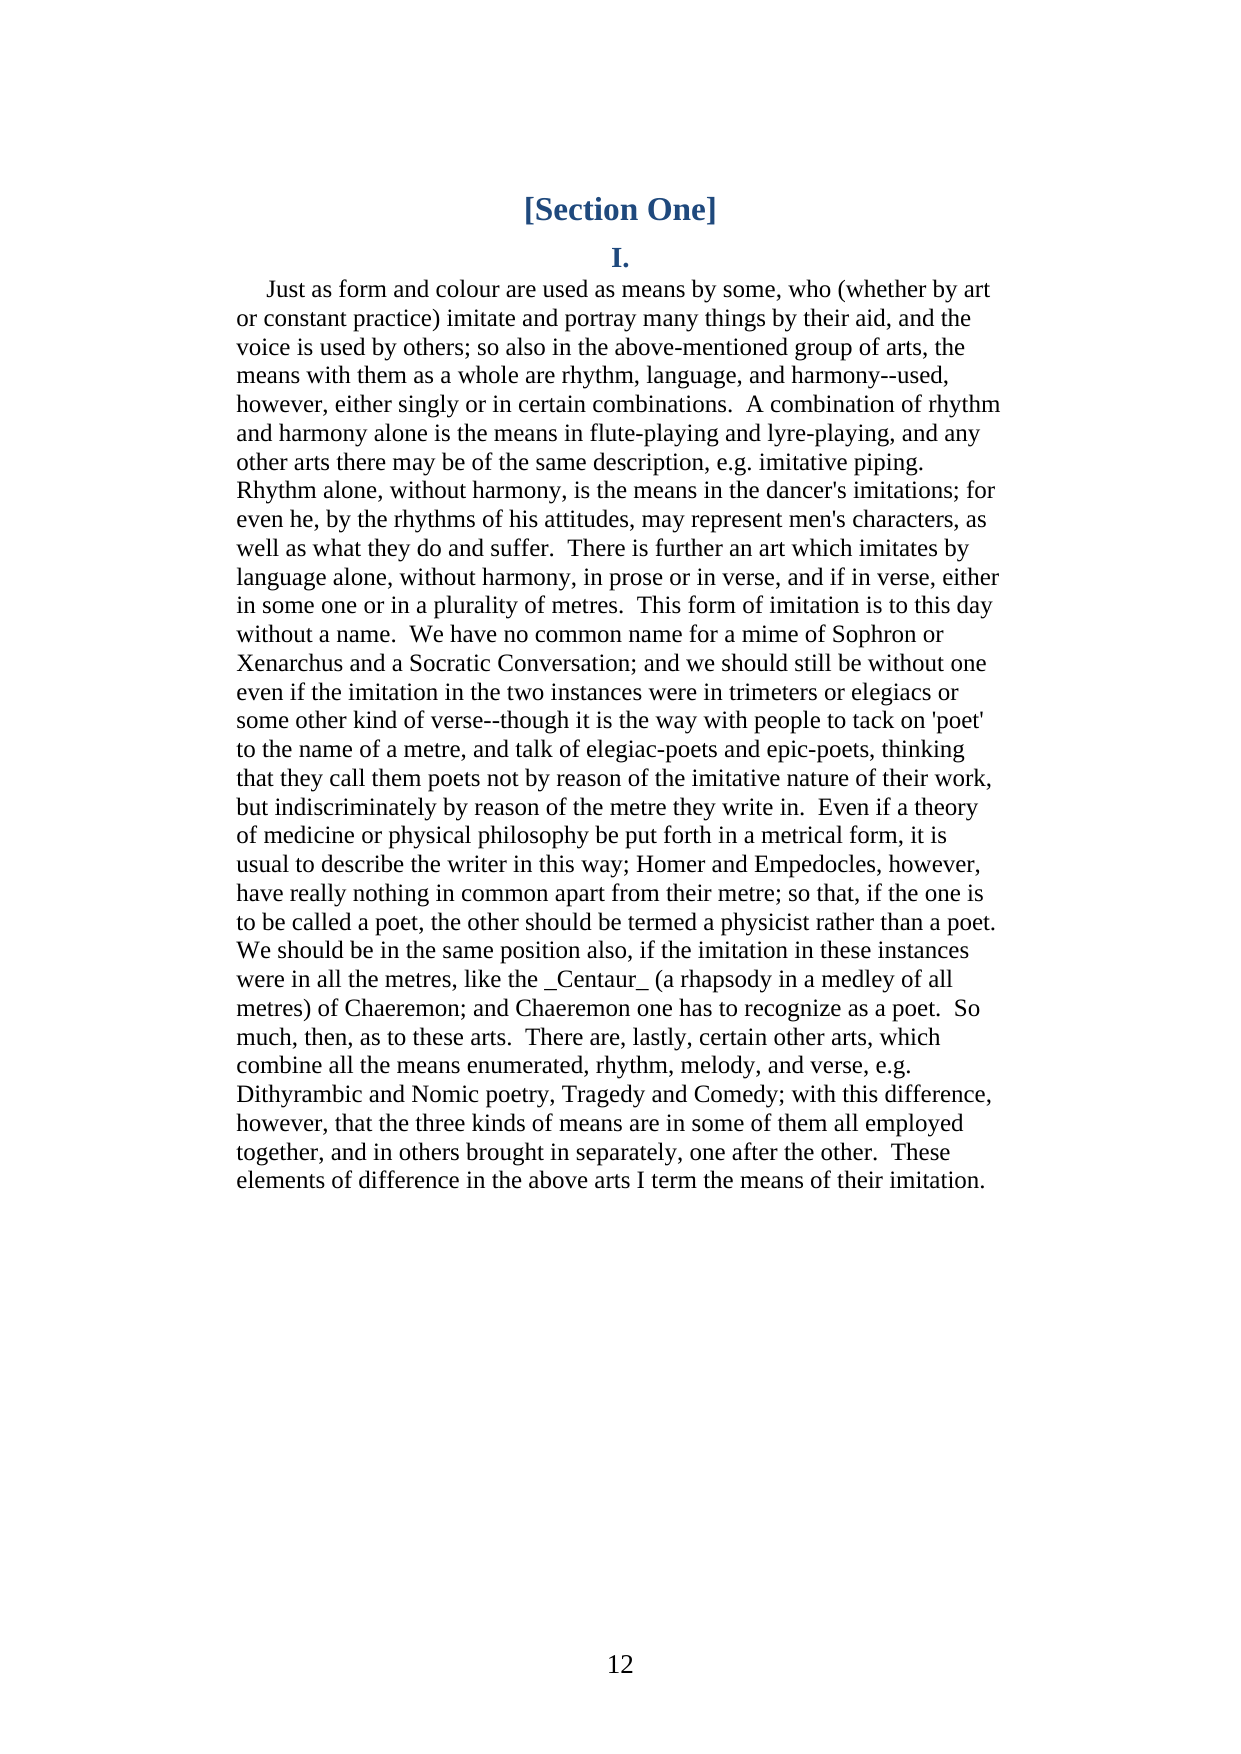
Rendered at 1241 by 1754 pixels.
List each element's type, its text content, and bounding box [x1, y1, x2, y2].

subtitle I. [236, 241, 1004, 274]
text Just as form and colour are used as means by some, who (whether by art or constant practice) imitate and portray many things by their aid, and the voice is used by others; so also in the above-mentioned group of arts, the means with them as a whole are rhythm, language, and harmony--used, however, either singly or in certain combinations. A combination of rhythm and harmony alone is the means in flute-playing and lyre-playing, and any other arts there may be of the same description, e.g. imitative piping. Rhythm alone, without harmony, is the means in the dancer's imitations; for even he, by the rhythms of his attitudes, may represent men's characters, as well as what they do and suffer. There is further an art which imitates by language alone, without harmony, in prose or in verse, and if in verse, either in some one or in a plurality of metres. This form of imitation is to this day without a name. We have no common name for a mime of Sophron or Xenarchus and a Socratic Conversation; and we should still be without one even if the imitation in the two instances were in trimeters or elegiacs or some other kind of verse--though it is the way with people to tack on 'poet' to the name of a metre, and talk of elegiac-poets and epic-poets, thinking that they call them poets not by reason of the imitative nature of their work, but indiscriminately by reason of the metre they write in. Even if a theory of medicine or physical philosophy be put forth in a metrical form, it is usual to describe the writer in this way; Homer and Empedocles, however, have really nothing in common apart from their metre; so that, if the one is to be called a poet, the other should be termed a physicist rather than a poet. We should be in the same position also, if the imitation in these instances were in all the metres, like the _Centaur_ (a rhapsody in a medley of all metres) of Chaeremon; and Chaeremon one has to recognize as a poet. So much, then, as to these arts. There are, lastly, certain other arts, which combine all the means enumerated, rhythm, melody, and verse, e.g. Dithyrambic and Nomic poetry, Tragedy and Comedy; with this difference, however, that the three kinds of means are in some of them all employed together, and in others brought in separately, one after the other. These elements of difference in the above arts I term the means of their imitation. [236, 274, 1004, 1194]
subtitle [Section One] [236, 190, 1004, 228]
